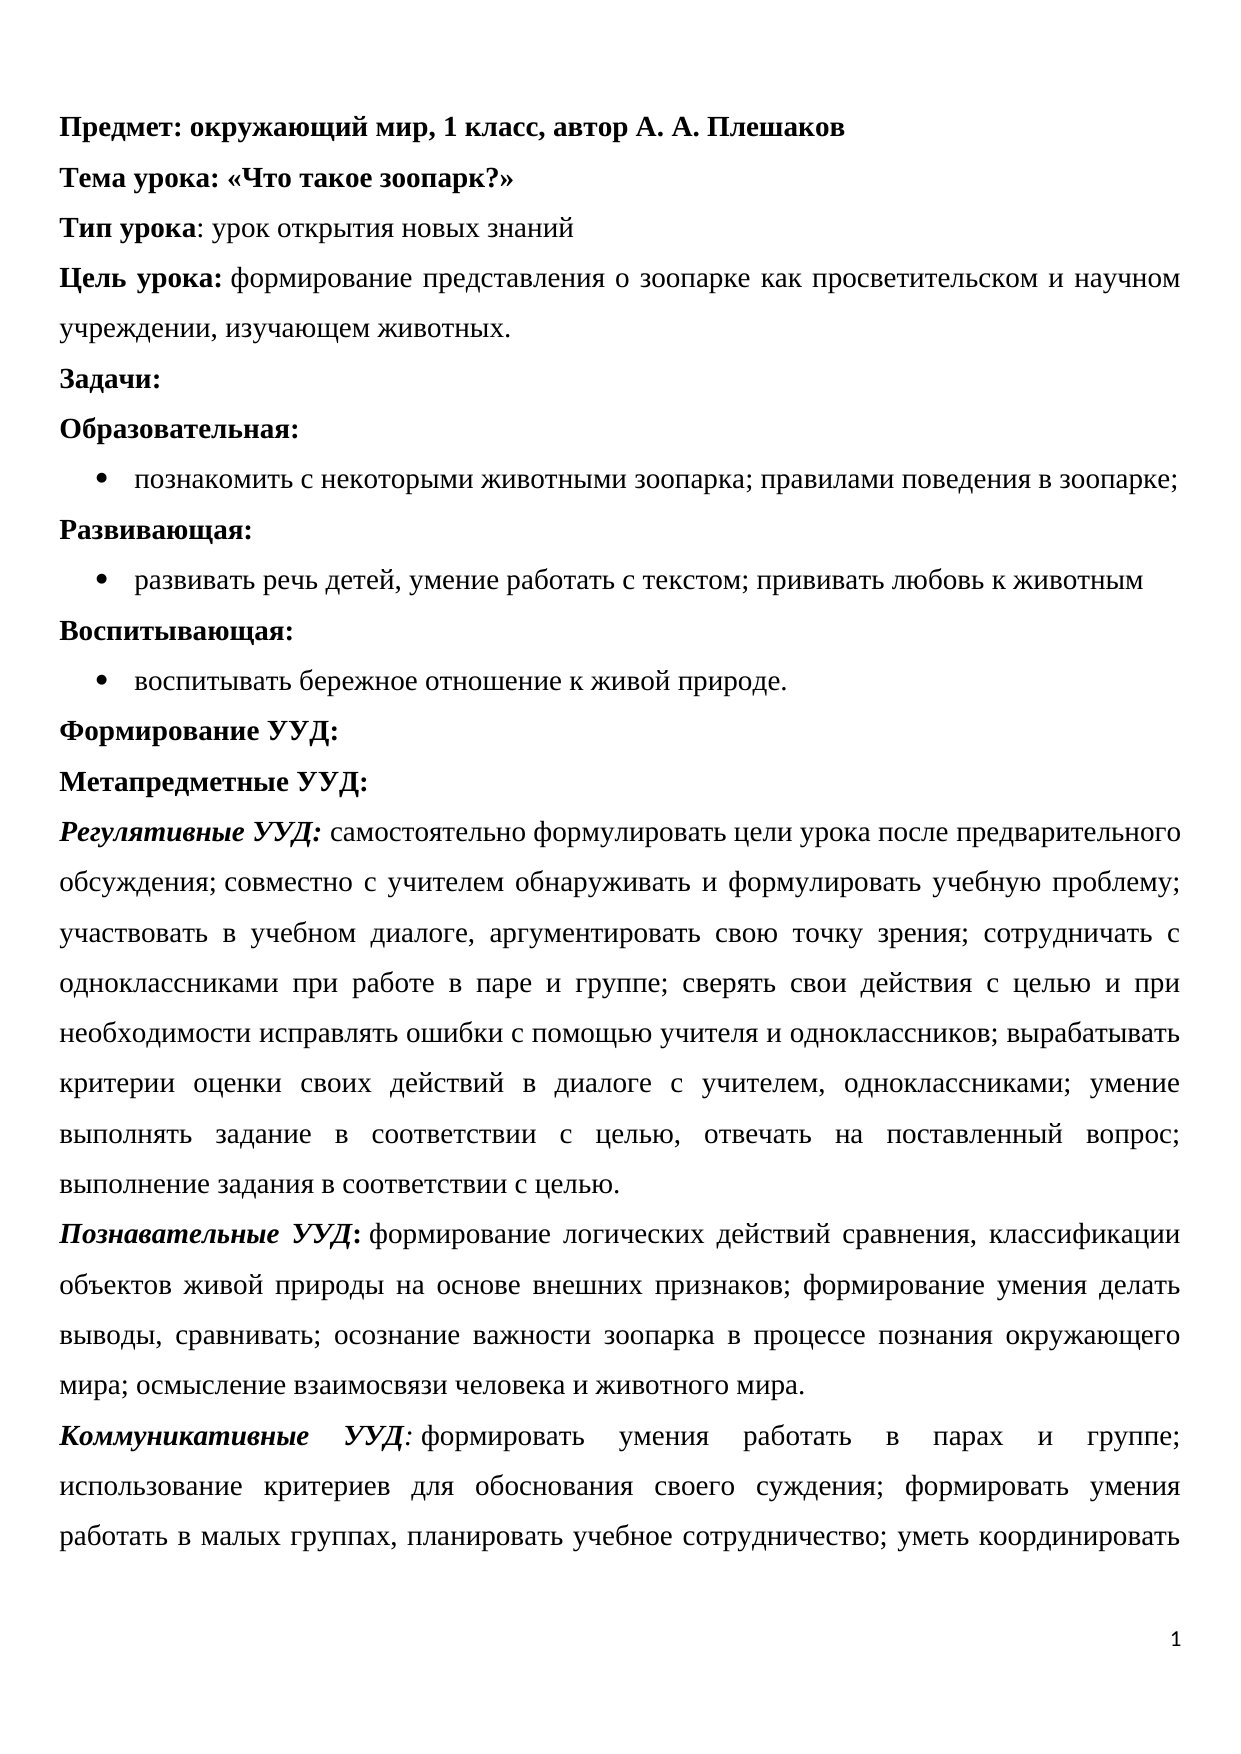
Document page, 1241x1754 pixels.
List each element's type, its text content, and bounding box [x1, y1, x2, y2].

text Регулятивные УУД: самостоятельно формулировать цели урока после предварительного обсуждения; совместно с учителем обнаруживать и формулировать учебную проблему; участвовать в учебном диалоге, аргументировать свою точку зрения; сотрудничать с одноклассниками при работе в паре и группе; сверять свои действия с целью и при необходимости исправлять ошибки с помощью учителя и одноклассников; вырабатывать критерии оценки своих действий в диалоге с учителем, одноклассниками; умение выполнять задание в соответствии с целью, отвечать на поставленный вопрос; выполнение задания в соответствии с целью. [59, 814, 1181, 1200]
text Воспитывающая: [59, 613, 1181, 646]
list воспитывать бережное отношение к живой природе. [97, 663, 1181, 697]
text Познавательные УУД: формирование логических действий сравнения, классификации объектов живой природы на основе внешних признаков; формирование умения делать выводы, сравнивать; осознание важности зоопарка в процессе познания окружающего мира; осмысление взаимосвязи человека и животного мира. [59, 1217, 1181, 1401]
text Тип урока: урок открытия новых знаний [59, 210, 1181, 243]
text Формирование УУД: [59, 713, 1181, 747]
text Задачи: [59, 361, 1181, 394]
text Цель урока: формирование представления о зоопарке как просветительском и научном учреждении, изучающем животных. [59, 260, 1181, 344]
text Предмет: окружающий мир, 1 класс, автор А. А. Плешаков [59, 109, 1181, 143]
text Развивающая: [59, 512, 1181, 546]
text Тема урока: «Что такое зоопарк?» [59, 160, 1181, 193]
text Метапредметные УУД: [59, 764, 1181, 797]
list познакомить с некоторыми животными зоопарка; правилами поведения в зоопарке; [97, 462, 1181, 495]
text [59, 1418, 1181, 1552]
list развивать речь детей, умение работать с текстом; прививать любовь к животным [97, 562, 1181, 596]
text Образовательная: [59, 411, 1181, 445]
